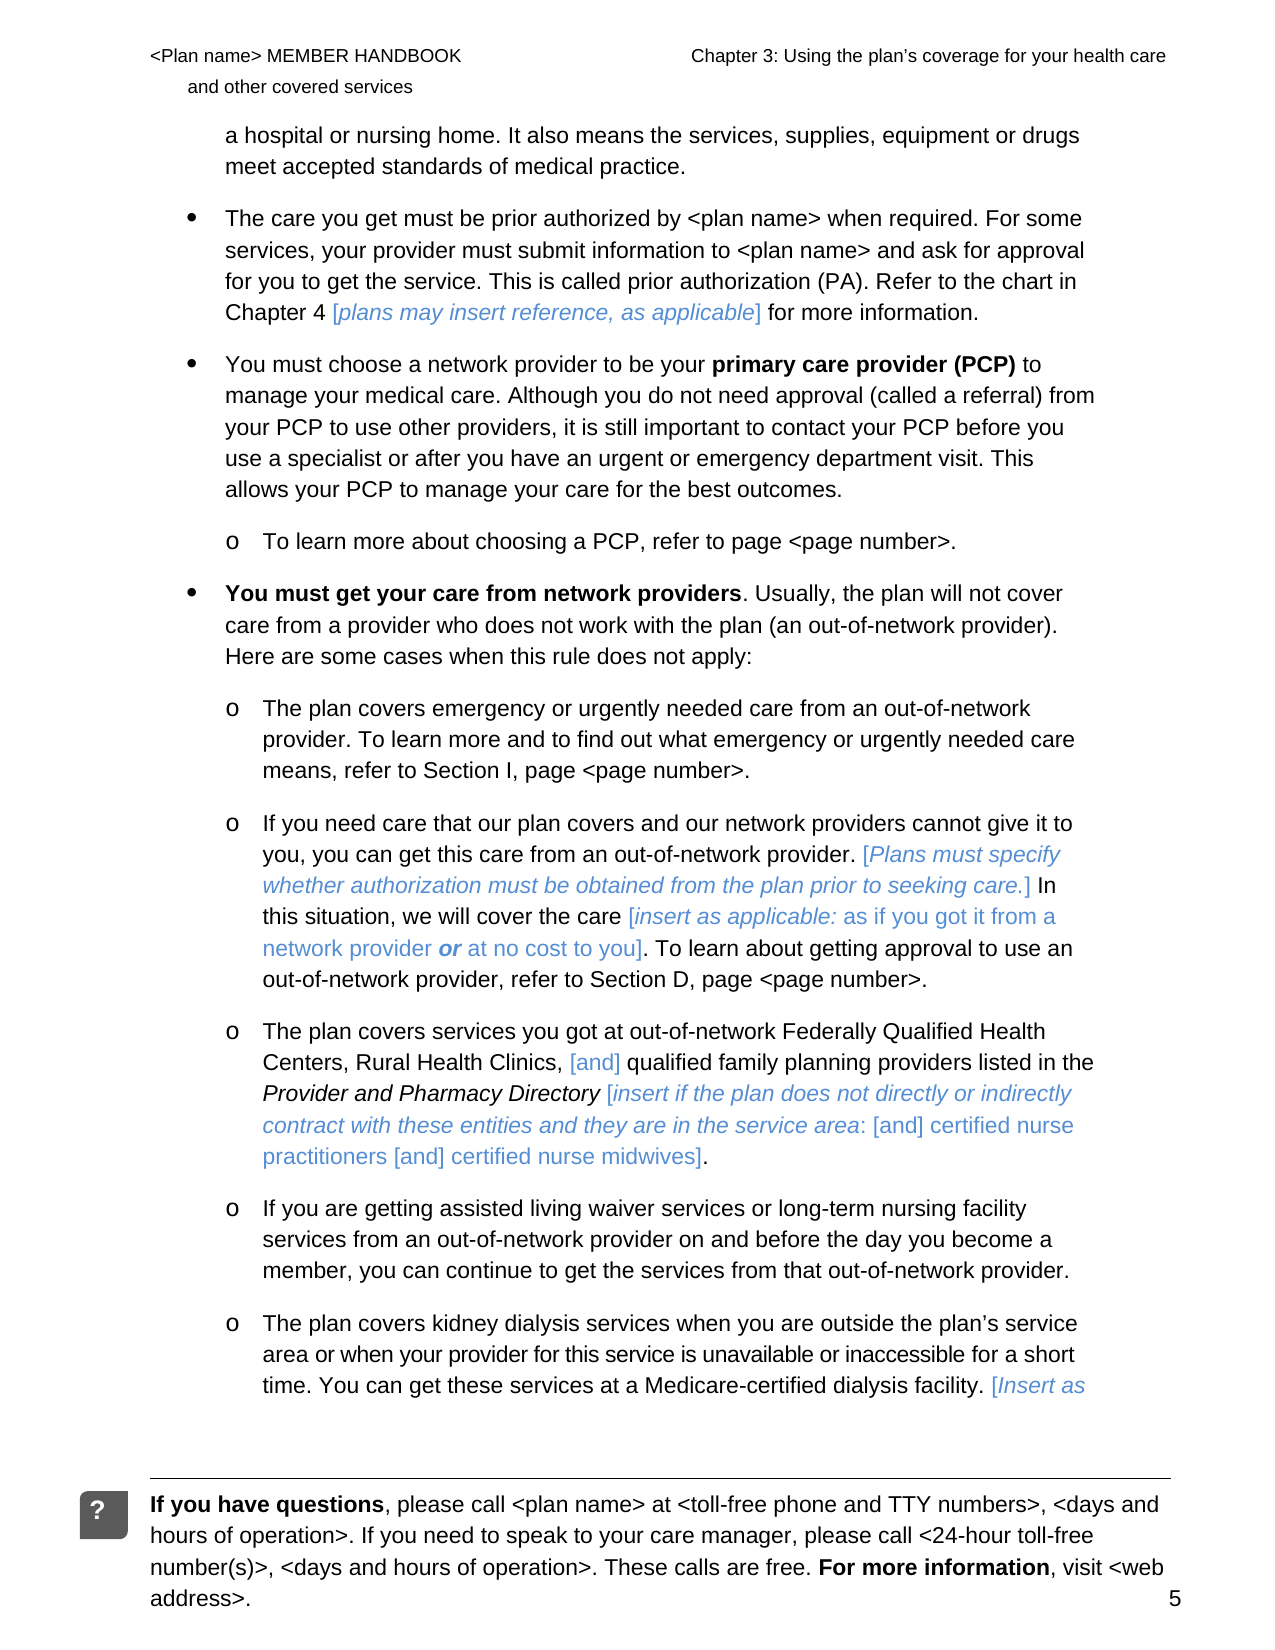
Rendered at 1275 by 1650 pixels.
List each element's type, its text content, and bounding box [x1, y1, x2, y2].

list If you need care that our plan covers and our network providers cannot give it to you, you can get this care from an out-of-network provider. [Plans must specify whether authorization must be obtained from the plan prior to seeking care.] In this situation, we will cover the care [insert as applicable: as if you got it from a network provider or at no cost to you]. To learn about getting approval to use an out-of-network provider, refer to Section D, page <page number>. [225, 806, 1096, 993]
list You must choose a network provider to be your primary care provider (PCP) to manage your medical care. Although you do not need approval (called a referral) from your PCP to use other providers, it is still important to contact your PCP before you use a specialist or after you have an urgent or emergency department visit. This allows your PCP to manage your care for the best outcomes. [187, 348, 1096, 504]
list If you are getting assisted living waiver services or long-term nursing facility services from an out-of-network provider on and before the day you become a member, you can continue to get the services from that out-of-network provider. [225, 1191, 1096, 1285]
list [187, 118, 1096, 181]
list The plan covers emergency or urgently needed care from an out-of-network provider. To learn more and to find out what emergency or urgently needed care means, refer to Section I, page <page number>. [225, 691, 1096, 785]
list The care you get must be prior authorized by <plan name> when required. For some services, your provider must submit information to <plan name> and ask for approval for you to get the service. This is called prior authorization (PA). Refer to the chart in Chapter 4 [plans may insert reference, as applicable] for more information. [187, 202, 1096, 327]
list To learn more about choosing a PCP, refer to page <page number>. [225, 525, 1096, 556]
list The plan covers services you got at out-of-network Federally Qualified Health Centers, Rural Health Clinics, [and] qualified family planning providers listed in the Provider and Pharmacy Directory [insert if the plan does not directly or indirectly contract with these entities and they are in the service area: [and] certified nurse practitioners [and] certified nurse midwives]. [225, 1014, 1096, 1171]
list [225, 1306, 1096, 1400]
list You must get your care from network providers. Usually, the plan will not cover care from a provider who does not work with the plan (an out-of-network provider). Here are some cases when this rule does not apply: [187, 577, 1096, 671]
